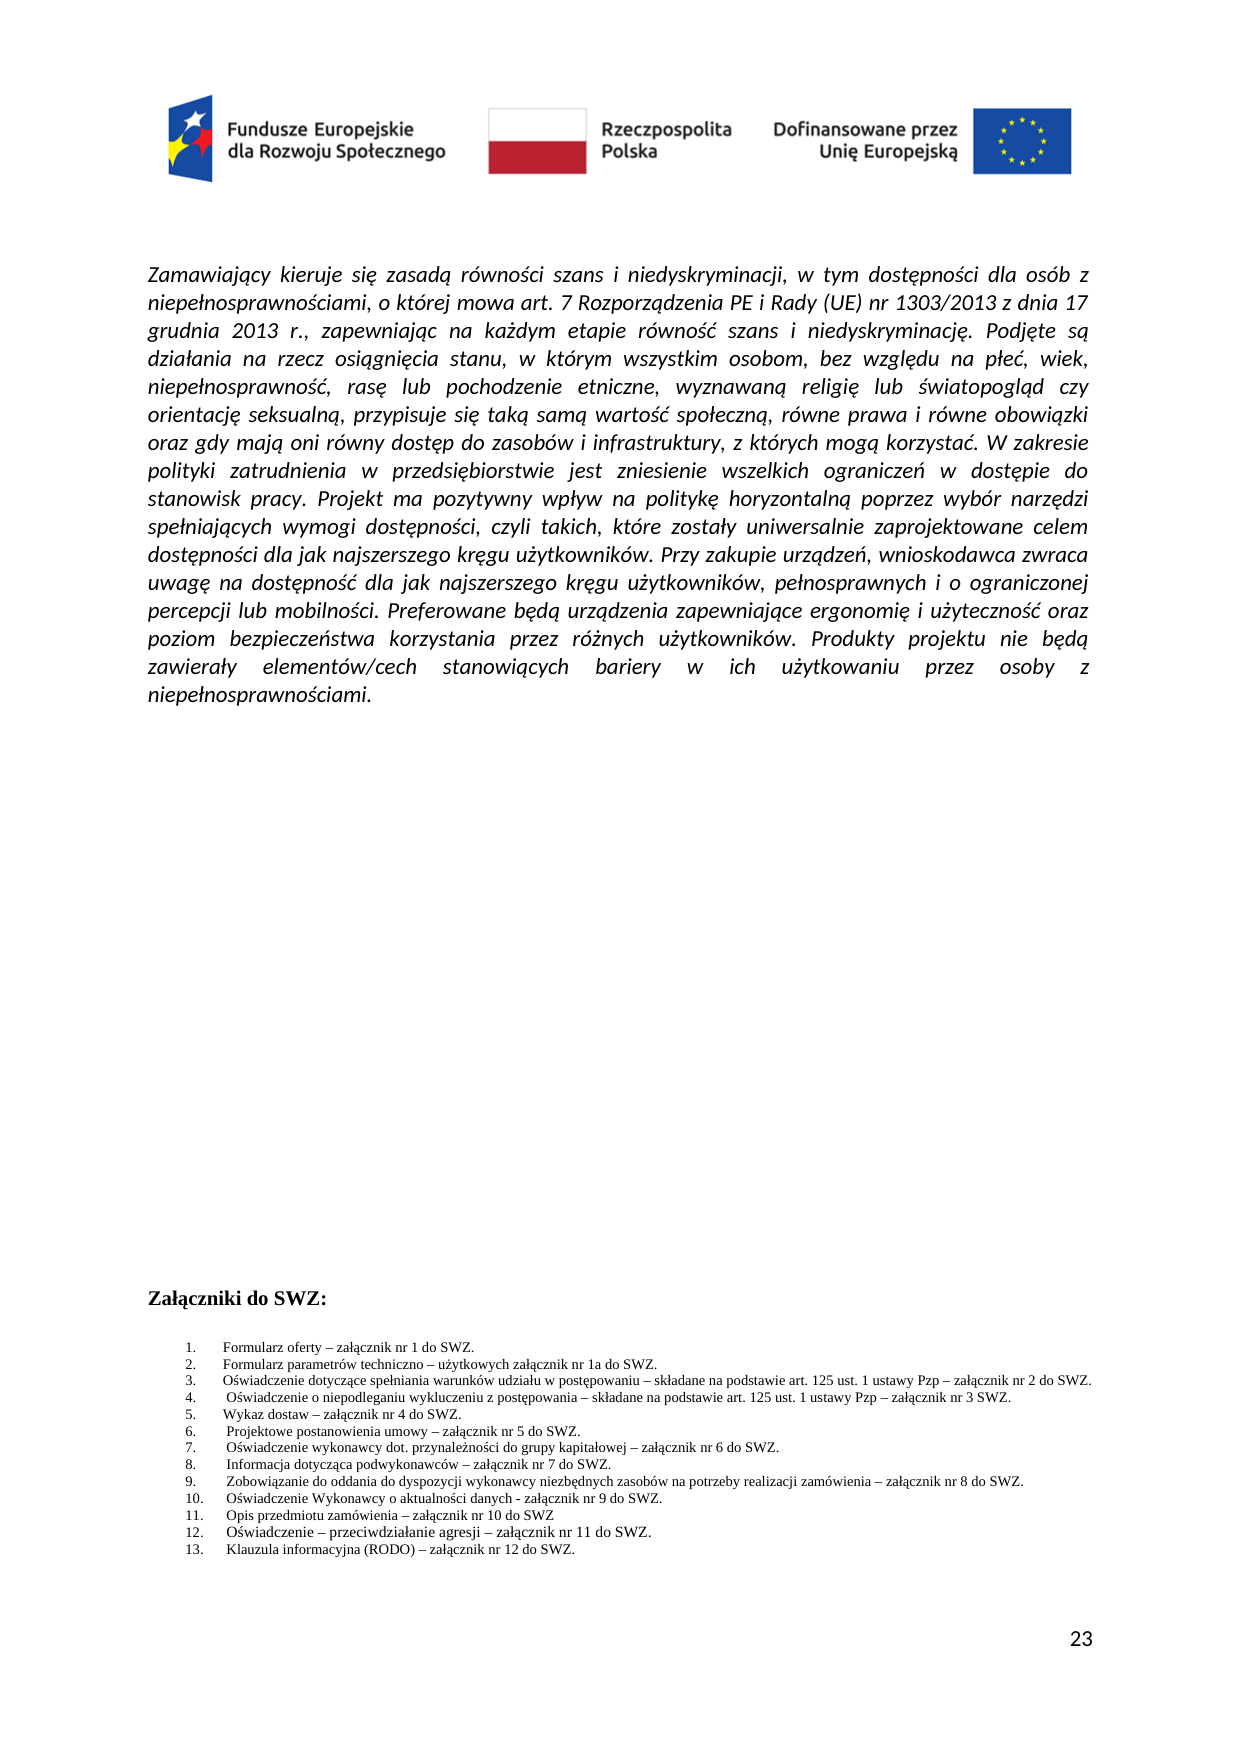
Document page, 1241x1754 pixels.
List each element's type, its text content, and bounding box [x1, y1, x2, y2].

list Oświadczenie o niepodleganiu wykluczeniu z postępowania – składane na podstawie art. 125 ust. 1 ustawy Pzp – załącznik nr 3 SWZ. [185, 1389, 1093, 1406]
list Oświadczenie Wykonawcy o aktualności danych - załącznik nr 9 do SWZ. [185, 1489, 1093, 1506]
picture [147, 73, 1093, 204]
list Informacja dotycząca podwykonawców – załącznik nr 7 do SWZ. [185, 1456, 1093, 1473]
list Oświadczenie – przeciwdziałanie agresji – załącznik nr 11 do SWZ. [185, 1523, 1093, 1541]
list Wykaz dostaw – załącznik nr 4 do SWZ. [185, 1406, 1093, 1422]
list Formularz oferty – załącznik nr 1 do SWZ. [185, 1339, 1093, 1355]
text Zamawiający kieruje się zasadą równości szans i niedyskryminacji, w tym dostępności dla osób z niepełnosprawnościami, o której mowa art. 7 Rozporządzenia PE i Rady (UE) nr 1303/2013 z dnia 17 grudnia 2013 r., zapewniając na każdym etapie równość szans i niedyskryminację. Podjęte są działania na rzecz osiągnięcia stanu, w którym wszystkim osobom, bez względu na płeć, wiek, niepełnosprawność, rasę lub pochodzenie etniczne, wyznawaną religię lub światopogląd czy orientację seksualną, przypisuje się taką samą wartość społeczną, równe prawa i równe obowiązki oraz gdy mają oni równy dostęp do zasobów i infrastruktury, z których mogą korzystać. W zakresie polityki zatrudnienia w przedsiębiorstwie jest zniesienie wszelkich ograniczeń w dostępie do stanowisk pracy. Projekt ma pozytywny wpływ na politykę horyzontalną poprzez wybór narzędzi spełniających wymogi dostępności, czyli takich, które zostały uniwersalnie zaprojektowane celem dostępności dla jak najszerszego kręgu użytkowników. Przy zakupie urządzeń, wnioskodawca zwraca uwagę na dostępność dla jak najszerszego kręgu użytkowników, pełnosprawnych i o ograniczonej percepcji lub mobilności. Preferowane będą urządzenia zapewniające ergonomię i użyteczność oraz poziom bezpieczeństwa korzystania przez różnych użytkowników. Produkty projektu nie będą zawierały elementów/cech stanowiących bariery w ich użytkowaniu przez osoby z niepełnosprawnościami. [148, 260, 1093, 708]
text Załączniki do SWZ: [148, 1286, 1093, 1310]
list Oświadczenie dotyczące spełniania warunków udziału w postępowaniu – składane na podstawie art. 125 ust. 1 ustawy Pzp – załącznik nr 2 do SWZ. [185, 1372, 1093, 1389]
list Oświadczenie wykonawcy dot. przynależności do grupy kapitałowej – załącznik nr 6 do SWZ. [185, 1439, 1093, 1456]
list Projektowe postanowienia umowy – załącznik nr 5 do SWZ. [185, 1422, 1093, 1439]
list Opis przedmiotu zamówienia – załącznik nr 10 do SWZ [185, 1506, 1093, 1523]
list Zobowiązanie do oddania do dyspozycji wykonawcy niezbędnych zasobów na potrzeby realizacji zamówienia – załącznik nr 8 do SWZ. [185, 1473, 1093, 1489]
list Formularz parametrów techniczno – użytkowych załącznik nr 1a do SWZ. [185, 1355, 1093, 1372]
list Klauzula informacyjna (RODO) – załącznik nr 12 do SWZ. [185, 1541, 1093, 1558]
